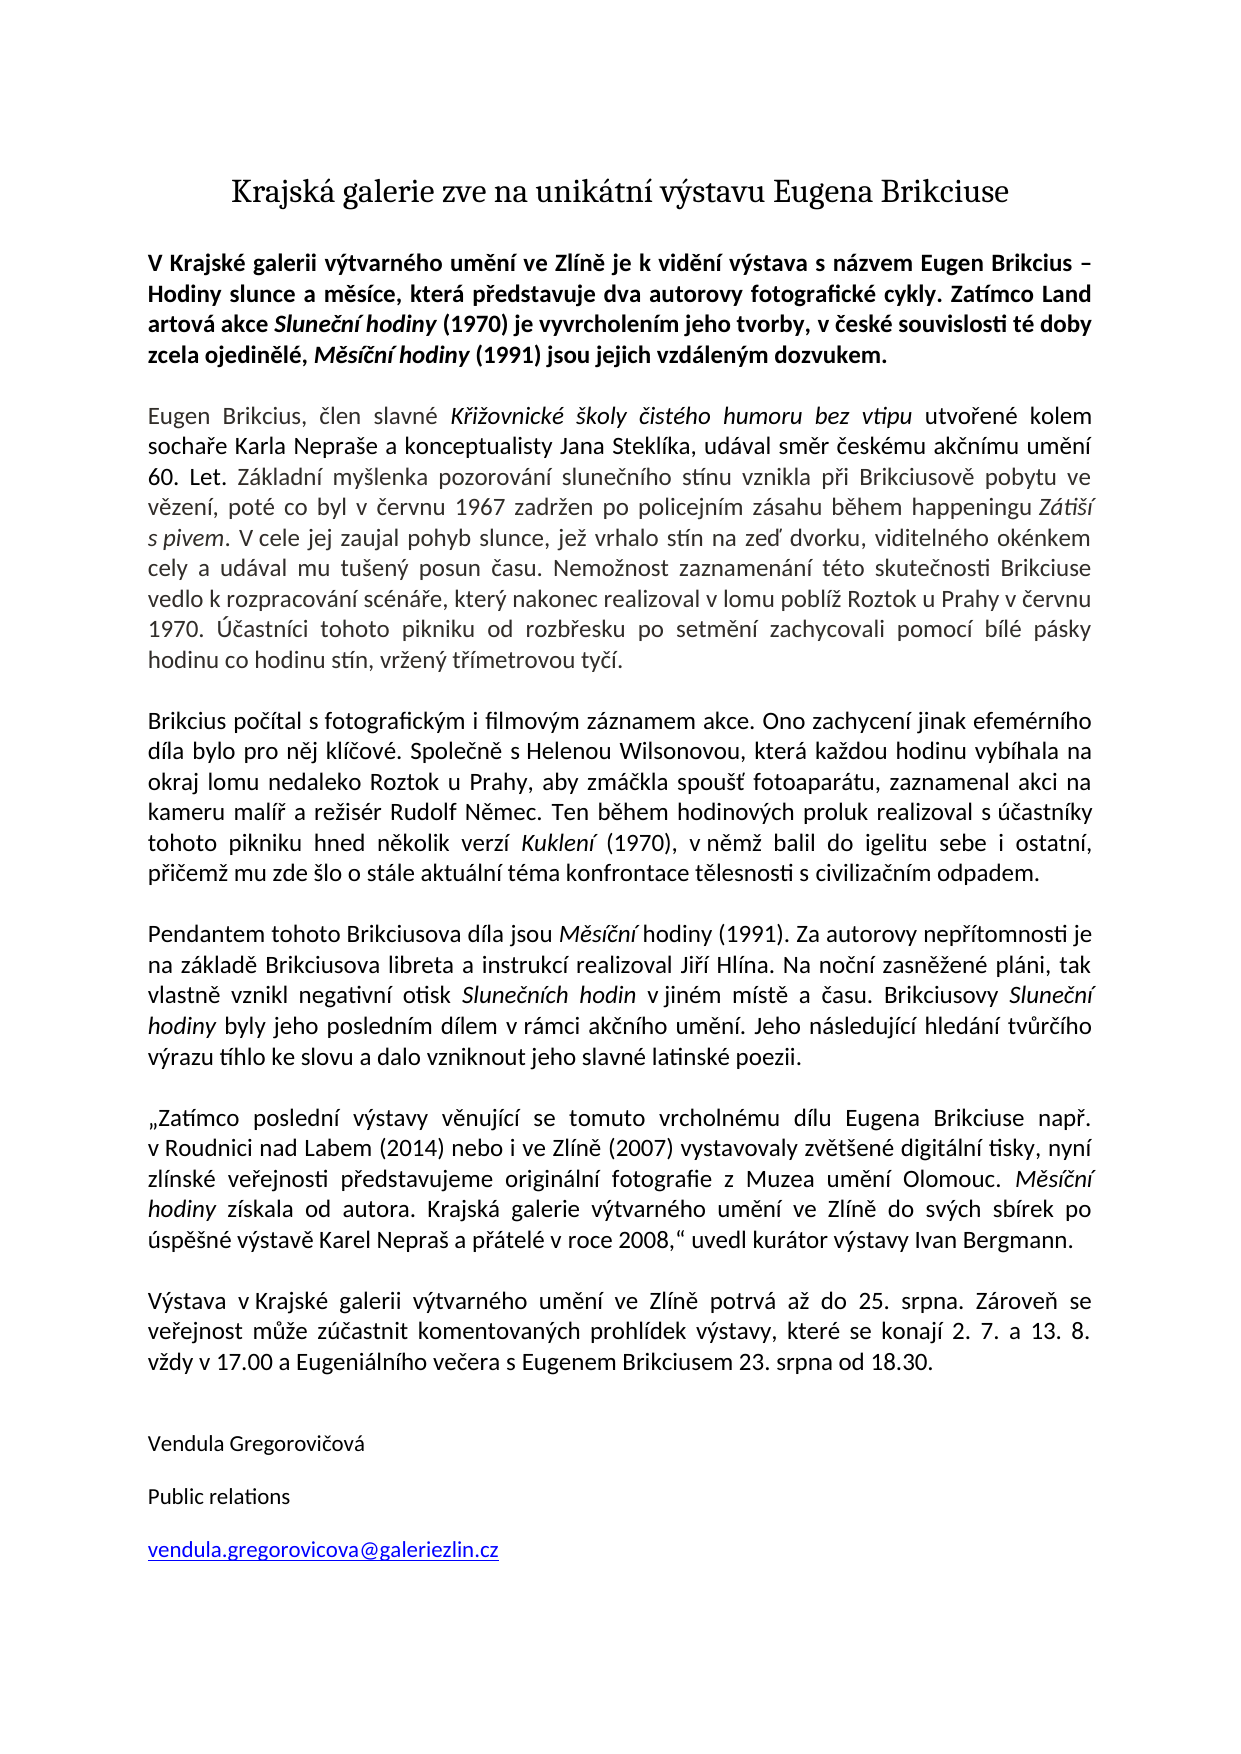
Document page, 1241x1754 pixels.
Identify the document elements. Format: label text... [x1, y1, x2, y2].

text vendula.gregorovicova@galeriezlin.cz [148, 1536, 1093, 1563]
text Výstava v Krajské galerii výtvarného umění ve Zlíně potrvá až do 25. srpna. Zároveň se veřejnost může zúčastnit komentovaných prohlídek výstavy, které se konají 2. 7. a 13. 8. vždy v 17.00 a Eugeniálního večera s Eugenem Brikciusem 23. srpna od 18.30. [148, 1285, 1093, 1376]
text Public relations [148, 1482, 1093, 1511]
text V Krajské galerii výtvarného umění ve Zlíně je k vidění výstava s názvem Eugen Brikcius – Hodiny slunce a měsíce, která představuje dva autorovy fotografické cykly. Zatímco Land artová akce Sluneční hodiny (1970) je vyvrcholením jeho tvorby, v české souvislosti té doby zcela ojedinělé, Měsíční hodiny (1991) jsou jejich vzdáleným dozvukem. [148, 247, 1093, 369]
text Pendantem tohoto Brikciusova díla jsou Měsíční hodiny (1991). Za autorovy nepřítomnosti je na základě Brikciusova libreta a instrukcí realizoval Jiří Hlína. Na noční zasněžené pláni, tak vlastně vznikl negativní otisk Slunečních hodin v jiném místě a času. Brikciusovy Sluneční hodiny byly jeho posledním dílem v rámci akčního umění. Jeho následující hledání tvůrčího výrazu tíhlo ke slovu a dalo vzniknout jeho slavné latinské poezii. [148, 919, 1093, 1071]
subtitle Krajská galerie zve na unikátní výstavu Eugena Brikciuse [148, 173, 1093, 211]
text „Zatímco poslední výstavy věnující se tomuto vrcholnému dílu Eugena Brikciuse např. v Roudnici nad Labem (2014) nebo i ve Zlíně (2007) vystavovaly zvětšené digitální tisky, nyní zlínské veřejnosti představujeme originální fotografie z Muzea umění Olomouc. Měsíční hodiny získala od autora. Krajská galerie výtvarného umění ve Zlíně do svých sbírek po úspěšné výstavě Karel Nepraš a přátelé v roce 2008,“ uvedl kurátor výstavy Ivan Bergmann. [148, 1102, 1093, 1254]
text Eugen Brikcius, člen slavné Křižovnické školy čistého humoru bez vtipu utvořené kolem sochaře Karla Nepraše a konceptualisty Jana Steklíka, udával směr českému akčnímu umění 60. Let. Základní myšlenka pozorování slunečního stínu vznikla při Brikciusově pobytu ve vězení, poté co byl v červnu 1967 zadržen po policejním zásahu během happeningu Zátiší s pivem. V cele jej zaujal pohyb slunce, jež vrhalo stín na zeď dvorku, viditelného okénkem cely a udával mu tušený posun času. Nemožnost zaznamenání této skutečnosti Brikciuse vedlo k rozpracování scénáře, který nakonec realizoval v lomu poblíž Roztok u Prahy v červnu 1970. Účastníci tohoto pikniku od rozbřesku po setmění zachycovali pomocí bílé pásky hodinu co hodinu stín, vržený třímetrovou tyčí. [148, 400, 1093, 674]
text Vendula Gregorovičová [148, 1429, 1093, 1457]
text Brikcius počítal s fotografickým i filmovým záznamem akce. Ono zachycení jinak efemérního díla bylo pro něj klíčové. Společně s Helenou Wilsonovou, která každou hodinu vybíhala na okraj lomu nedaleko Roztok u Prahy, aby zmáčkla spoušť fotoaparátu, zaznamenal akci na kameru malíř a režisér Rudolf Němec. Ten během hodinových proluk realizoval s účastníky tohoto pikniku hned několik verzí Kuklení (1970), v němž balil do igelitu sebe i ostatní, přičemž mu zde šlo o stále aktuální téma konfrontace tělesnosti s civilizačním odpadem. [148, 705, 1093, 888]
